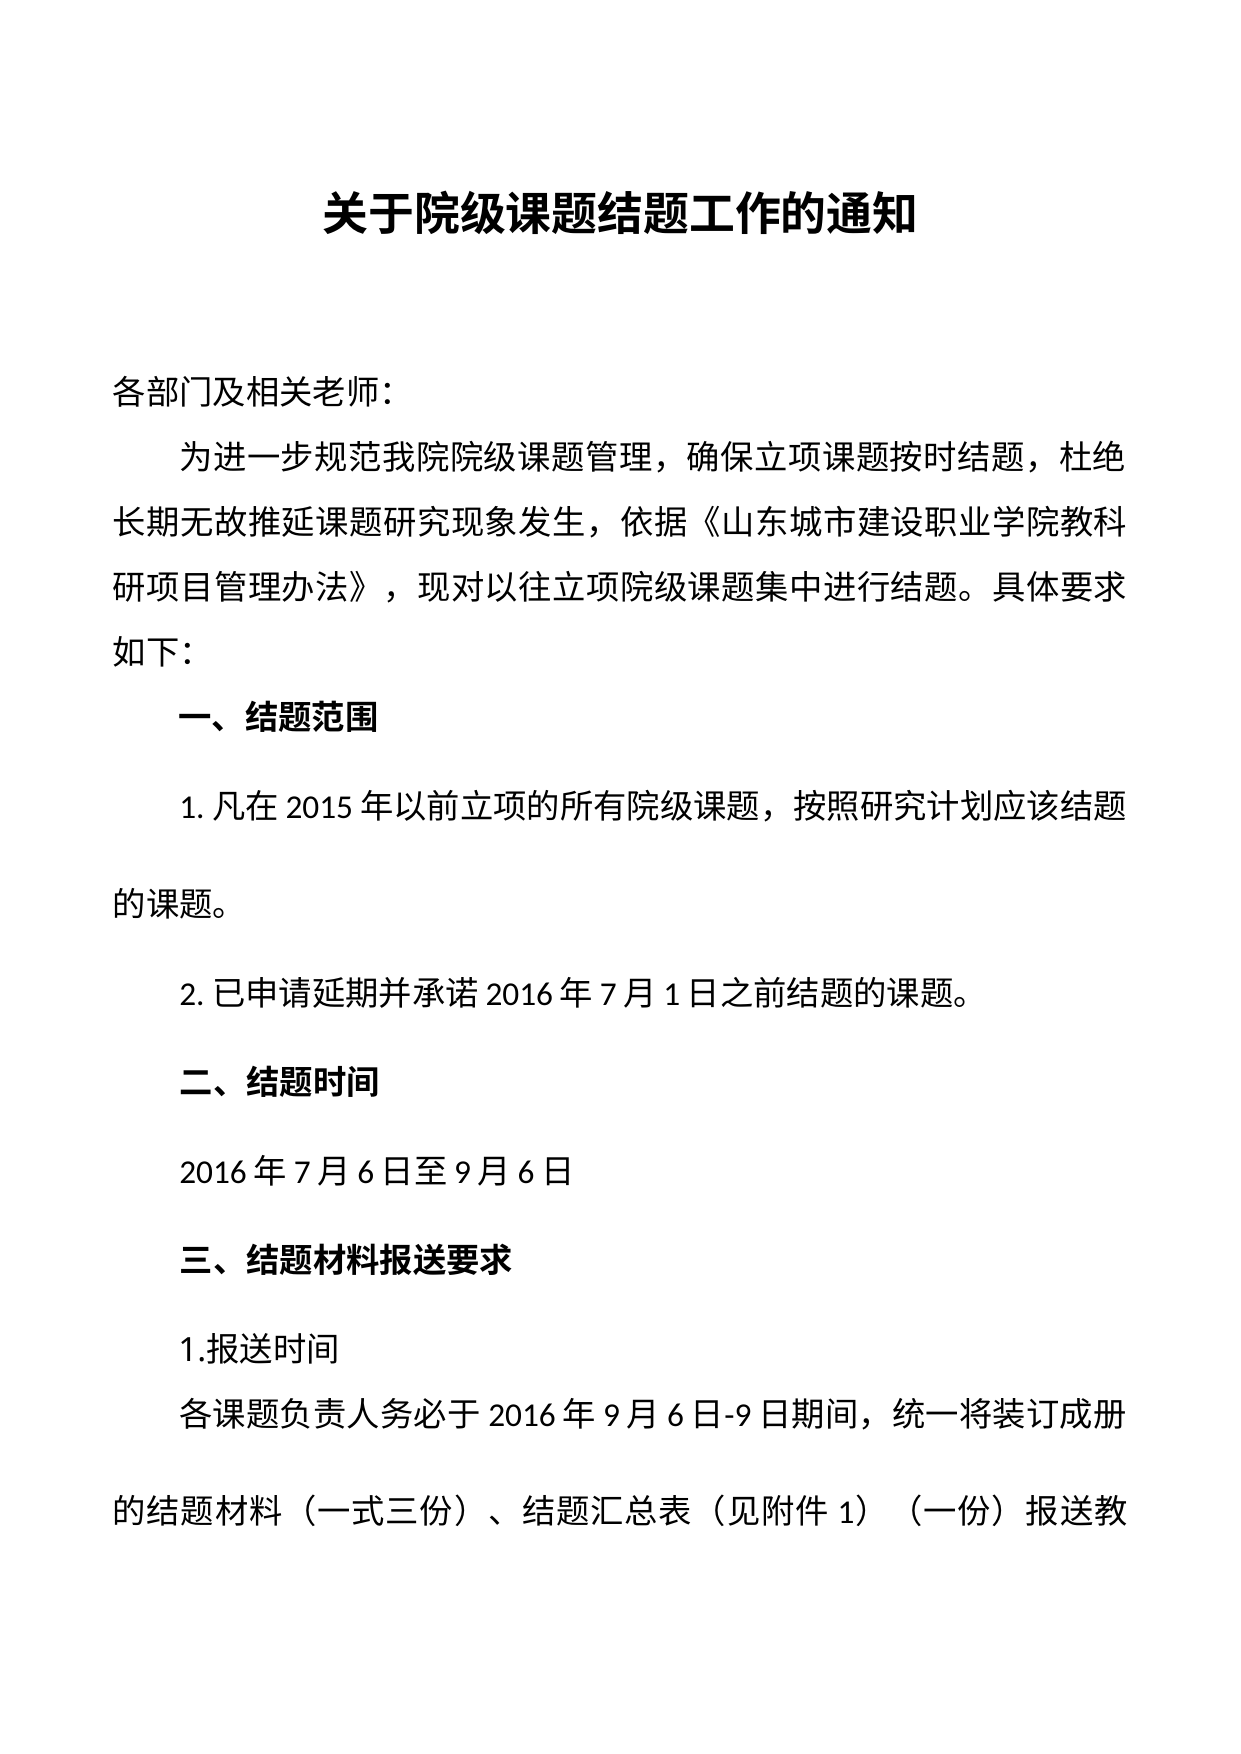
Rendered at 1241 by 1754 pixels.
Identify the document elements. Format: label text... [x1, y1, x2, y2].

text 关于院级课题结题工作的通知 [112, 162, 1128, 259]
list 已申请延期并承诺2016年7月1日之前结题的课题。 [112, 958, 1128, 1023]
text 三、结题材料报送要求 [112, 1225, 1128, 1290]
text 一、结题范围 [112, 683, 1128, 748]
list 结题时间 [112, 1047, 1128, 1112]
list 凡在2015年以前立项的所有院级课题，按照研究计划应该结题的课题。 [112, 772, 1128, 934]
text 为进一步规范我院院级课题管理，确保立项课题按时结题，杜绝长期无故推延课题研究现象发生，依据《山东城市建设职业学院教科研项目管理办法》，现对以往立项院级课题集中进行结题。具体要求如下： [112, 423, 1128, 683]
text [112, 1379, 1128, 1542]
text 1.报送时间 [112, 1314, 1128, 1379]
text 各部门及相关老师： [112, 358, 1128, 423]
text 2016年7月6日至9月6日 [112, 1136, 1128, 1201]
